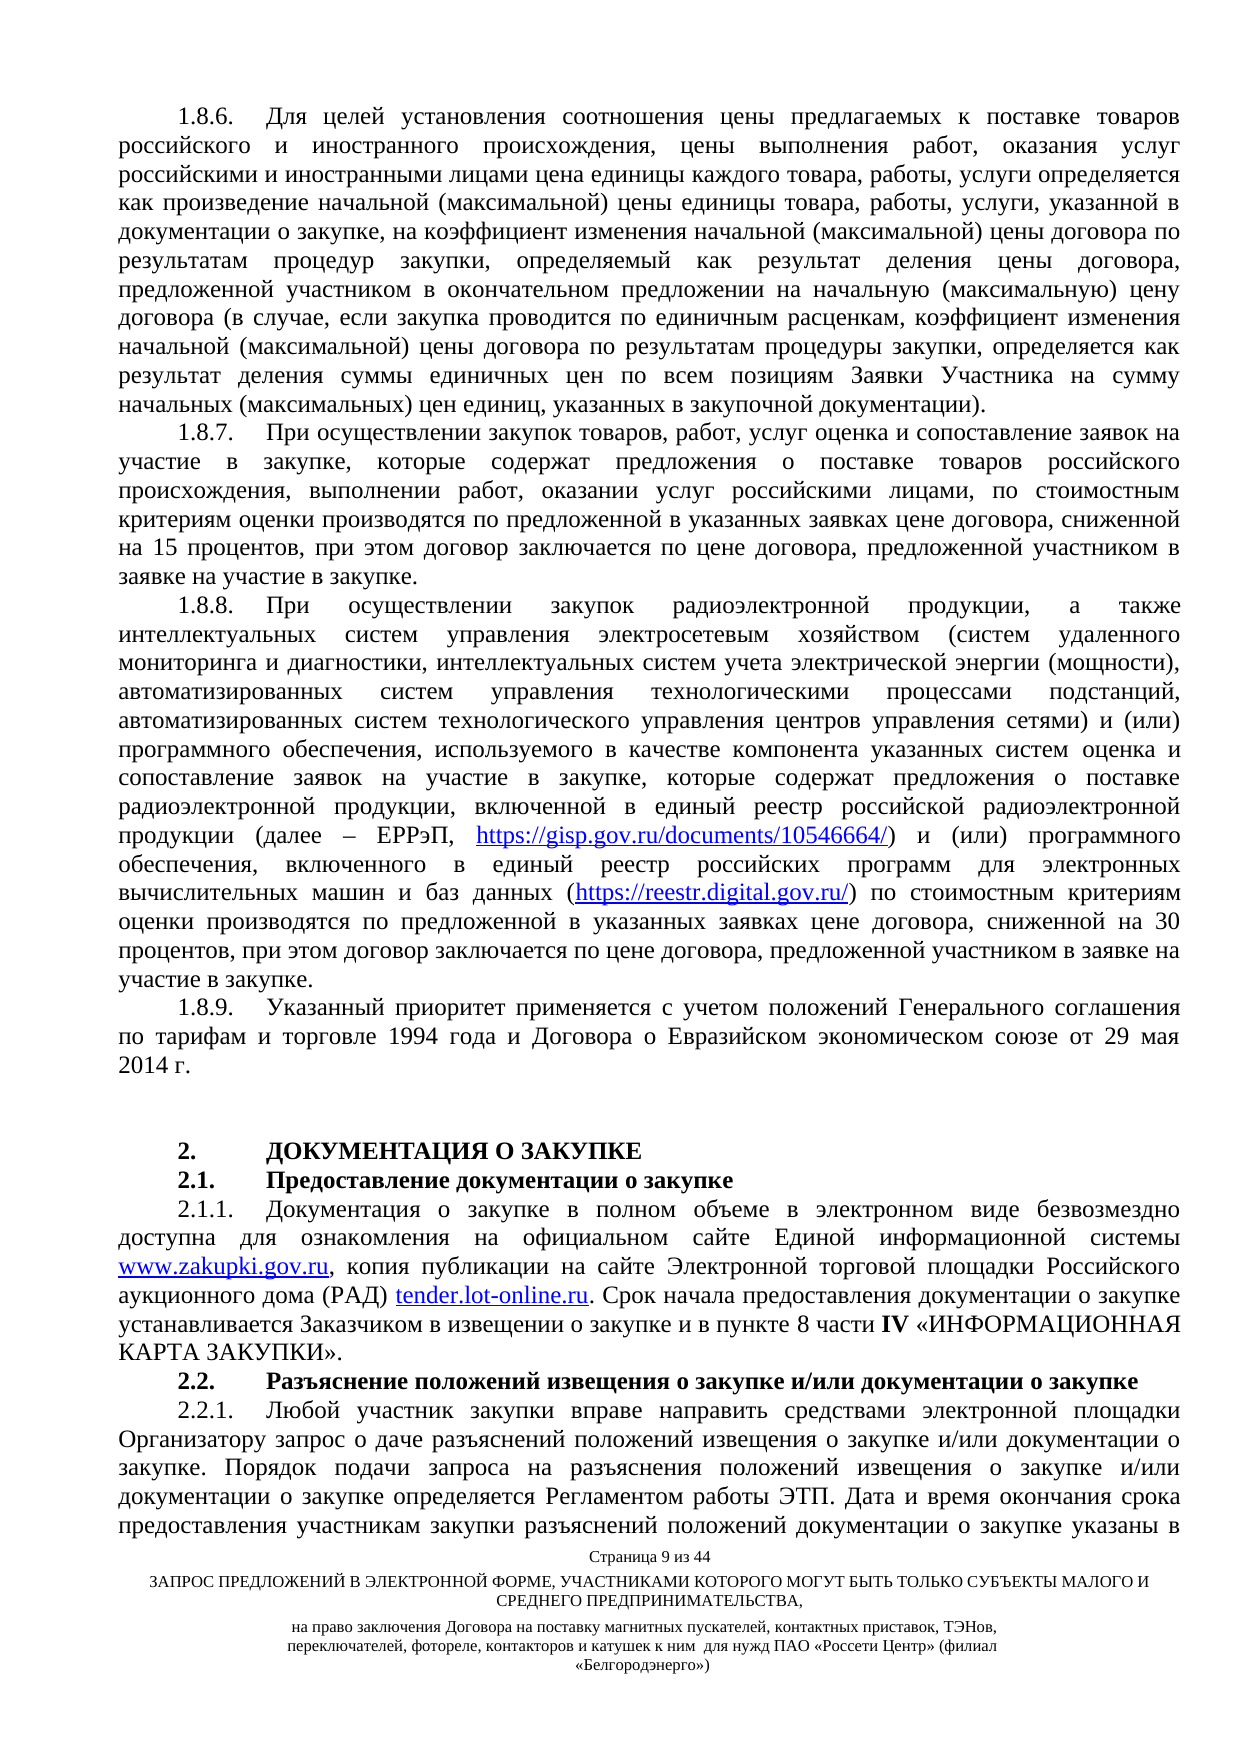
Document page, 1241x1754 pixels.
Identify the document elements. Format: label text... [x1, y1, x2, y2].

subtitle При осуществлении закупок товаров, работ, услуг оценка и сопоставление заявок на участие в закупке, которые содержат предложения о поставке товаров российского происхождения, выполнении работ, оказании услуг российскими лицами, по стоимостным критериям оценки производятся по предложенной в указанных заявках цене договора, сниженной на 15 процентов, при этом договор заключается по цене договора, предложенной участником в заявке на участие в закупке. [118, 417, 1181, 590]
subtitle Документация о закупке в полном объеме в электронном виде безвозмездно доступна для ознакомления на официальном сайте Единой информационной системы www.zakupki.gov.ru, копия публикации на сайте Электронной торговой площадки Российского аукционного дома (РАД) tender.lot-online.ru. Срок начала предоставления документации о закупке устанавливается Заказчиком в извещении о закупке и в пункте 8 части IV «ИНФОРМАЦИОННАЯ КАРТА ЗАКУПКИ». [118, 1194, 1181, 1366]
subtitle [118, 1395, 1181, 1539]
subtitle ДОКУМЕНТАЦИЯ О ЗАКУПКЕ [118, 1136, 1181, 1165]
subtitle Для целей установления соотношения цены предлагаемых к поставке товаров российского и иностранного происхождения, цены выполнения работ, оказания услуг российскими и иностранными лицами цена единицы каждого товара, работы, услуги определяется как произведение начальной (максимальной) цены единицы товара, работы, услуги, указанной в документации о закупке, на коэффициент изменения начальной (максимальной) цены договора по результатам процедур закупки, определяемый как результат деления цены договора, предложенной участником в окончательном предложении на начальную (максимальную) цену договора (в случае, если закупка проводится по единичным расценкам, коэффициент изменения начальной (максимальной) цены договора по результатам процедуры закупки, определяется как результат деления суммы единичных цен по всем позициям Заявки Участника на сумму начальных (максимальных) цен единиц, указанных в закупочной документации). [118, 101, 1181, 417]
subtitle При осуществлении закупок радиоэлектронной продукции, а также интеллектуальных систем управления электросетевым хозяйством (систем удаленного мониторинга и диагностики, интеллектуальных систем учета электрической энергии (мощности), автоматизированных систем управления технологическими процессами подстанций, автоматизированных систем технологического управления центров управления сетями) и (или) программного обеспечения, используемого в качестве компонента указанных систем оценка и сопоставление заявок на участие в закупке, которые содержат предложения о поставке радиоэлектронной продукции, включенной в единый реестр российской радиоэлектронной продукции (далее – ЕРРэП, https://gisp.gov.ru/documents/10546664/) и (или) программного обеспечения, включенного в единый реестр российских программ для электронных вычислительных машин и баз данных (https://reestr.digital.gov.ru/) по стоимостным критериям оценки производятся по предложенной в указанных заявках цене договора, сниженной на 30 процентов, при этом договор заключается по цене договора, предложенной участником в заявке на участие в закупке. [118, 590, 1181, 992]
subtitle Разъяснение положений извещения о закупке и/или документации о закупке [118, 1366, 1181, 1395]
subtitle Предоставление документации о закупке [118, 1165, 1181, 1194]
subtitle Указанный приоритет применяется с учетом положений Генерального соглашения по тарифам и торговле 1994 года и Договора о Евразийском экономическом союзе от 29 мая 2014 г. [118, 992, 1181, 1079]
